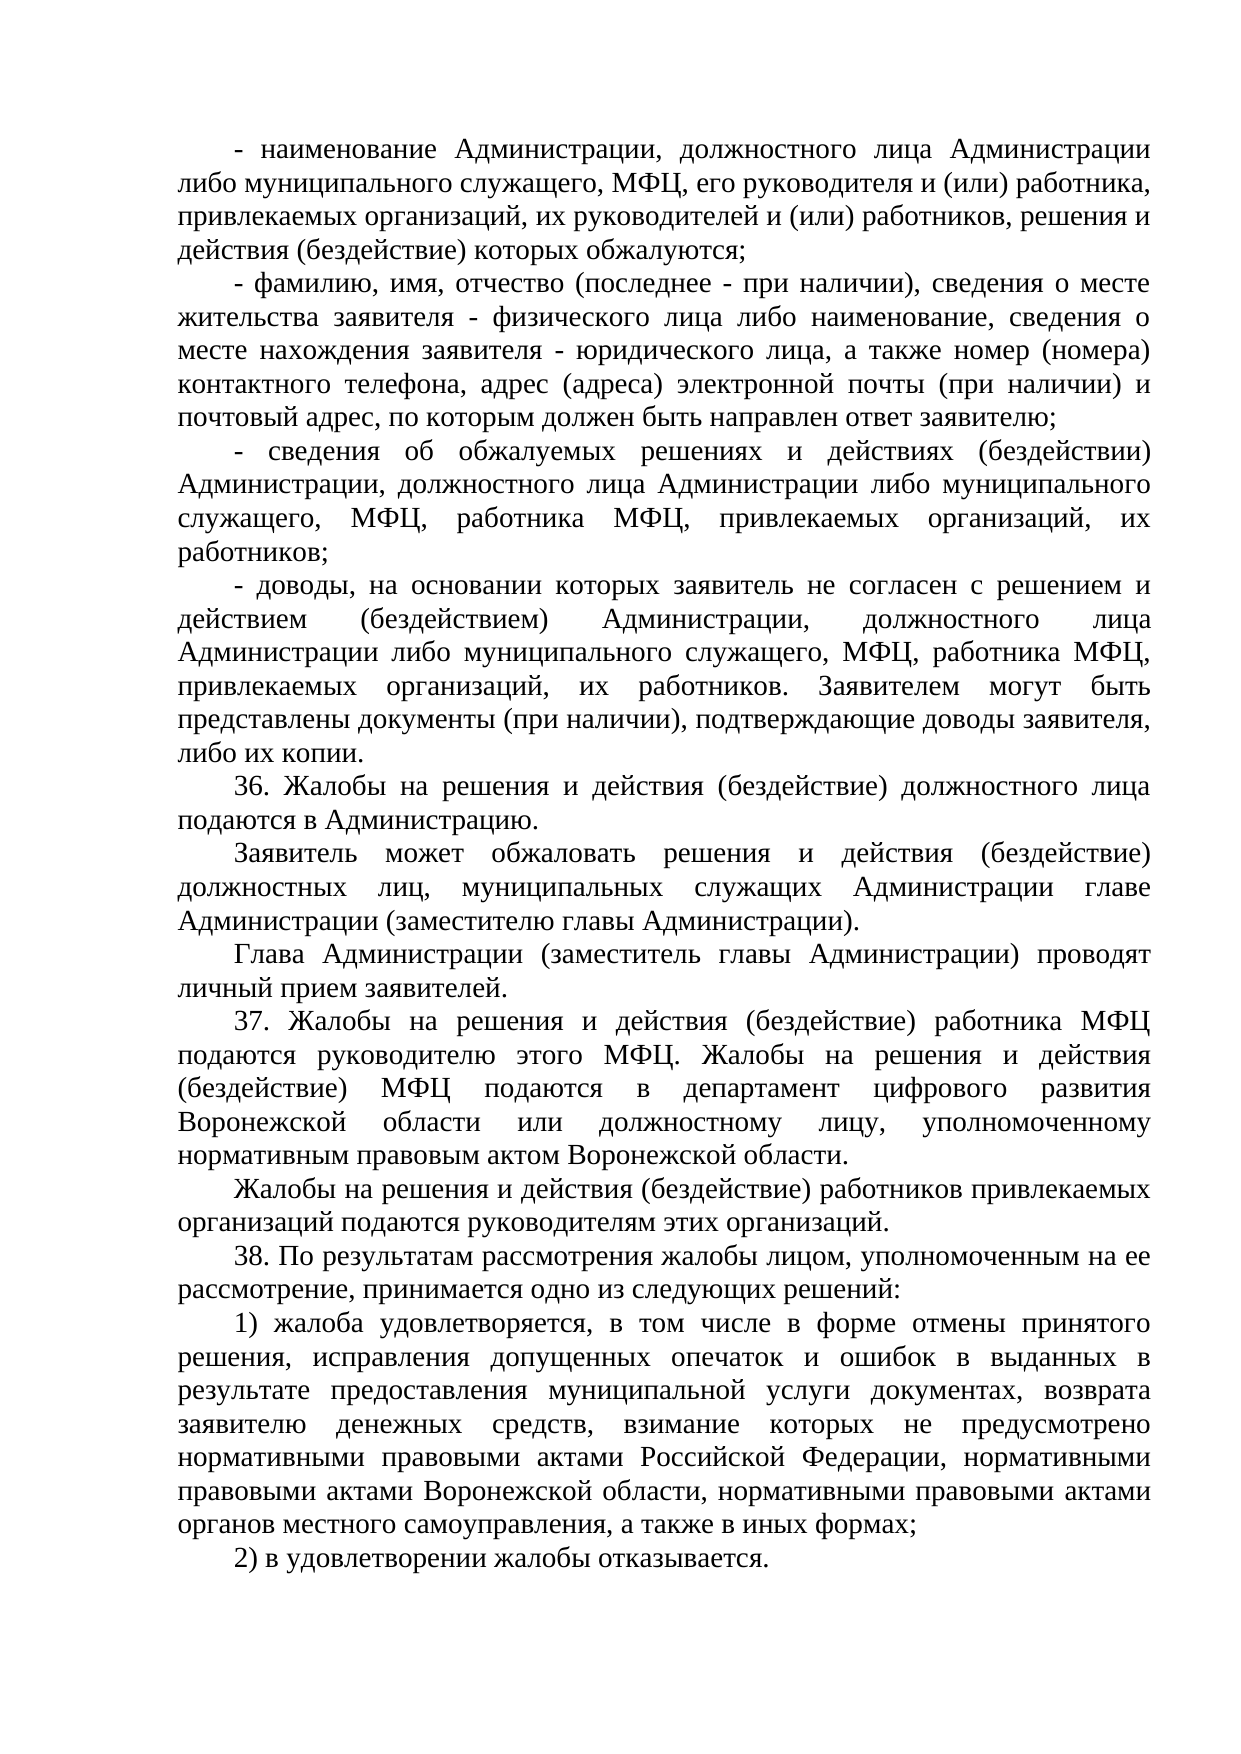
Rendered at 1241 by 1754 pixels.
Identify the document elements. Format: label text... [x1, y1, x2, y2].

text Заявитель может обжаловать решения и действия (бездействие) должностных лиц, муниципальных служащих Администрации главе Администрации (заместителю главы Администрации). [177, 836, 1152, 936]
text - наименование Администрации, должностного лица Администрации либо муниципального служащего, МФЦ, его руководителя и (или) работника, привлекаемых организаций, их руководителей и (или) работников, решения и действия (бездействие) которых обжалуются; [177, 131, 1152, 265]
text 36. Жалобы на решения и действия (бездействие) должностного лица подаются в Администрацию. [177, 768, 1152, 836]
text - доводы, на основании которых заявитель не согласен с решением и действием (бездействием) Администрации, должностного лица Администрации либо муниципального служащего, МФЦ, работника МФЦ, привлекаемых организаций, их работников. Заявителем могут быть представлены документы (при наличии), подтверждающие доводы заявителя, либо их копии. [177, 567, 1152, 768]
text 1) жалоба удовлетворяется, в том числе в форме отмены принятого решения, исправления допущенных опечаток и ошибок в выданных в результате предоставления муниципальной услуги документах, возврата заявителю денежных средств, взимание которых не предусмотрено нормативными правовыми актами Российской Федерации, нормативными правовыми актами Воронежской области, нормативными правовыми актами органов местного самоуправления, а также в иных формах; [177, 1305, 1152, 1540]
text 38. По результатам рассмотрения жалобы лицом, уполномоченным на ее рассмотрение, принимается одно из следующих решений: [177, 1238, 1152, 1305]
text Жалобы на решения и действия (бездействие) работников привлекаемых организаций подаются руководителям этих организаций. [177, 1171, 1152, 1238]
text Глава Администрации (заместитель главы Администрации) проводят личный прием заявителей. [177, 936, 1152, 1003]
text 2) в удовлетворении жалобы отказывается. [177, 1540, 1152, 1573]
text - сведения об обжалуемых решениях и действиях (бездействии) Администрации, должностного лица Администрации либо муниципального служащего, МФЦ, работника МФЦ, привлекаемых организаций, их работников; [177, 433, 1152, 567]
text - фамилию, имя, отчество (последнее - при наличии), сведения о месте жительства заявителя - физического лица либо наименование, сведения о месте нахождения заявителя - юридического лица, а также номер (номера) контактного телефона, адрес (адреса) электронной почты (при наличии) и почтовый адрес, по которым должен быть направлен ответ заявителю; [177, 265, 1152, 433]
text 37. Жалобы на решения и действия (бездействие) работника МФЦ подаются руководителю этого МФЦ. Жалобы на решения и действия (бездействие) МФЦ подаются в департамент цифрового развития Воронежской области или должностному лицу, уполномоченному нормативным правовым актом Воронежской области. [177, 1003, 1152, 1171]
